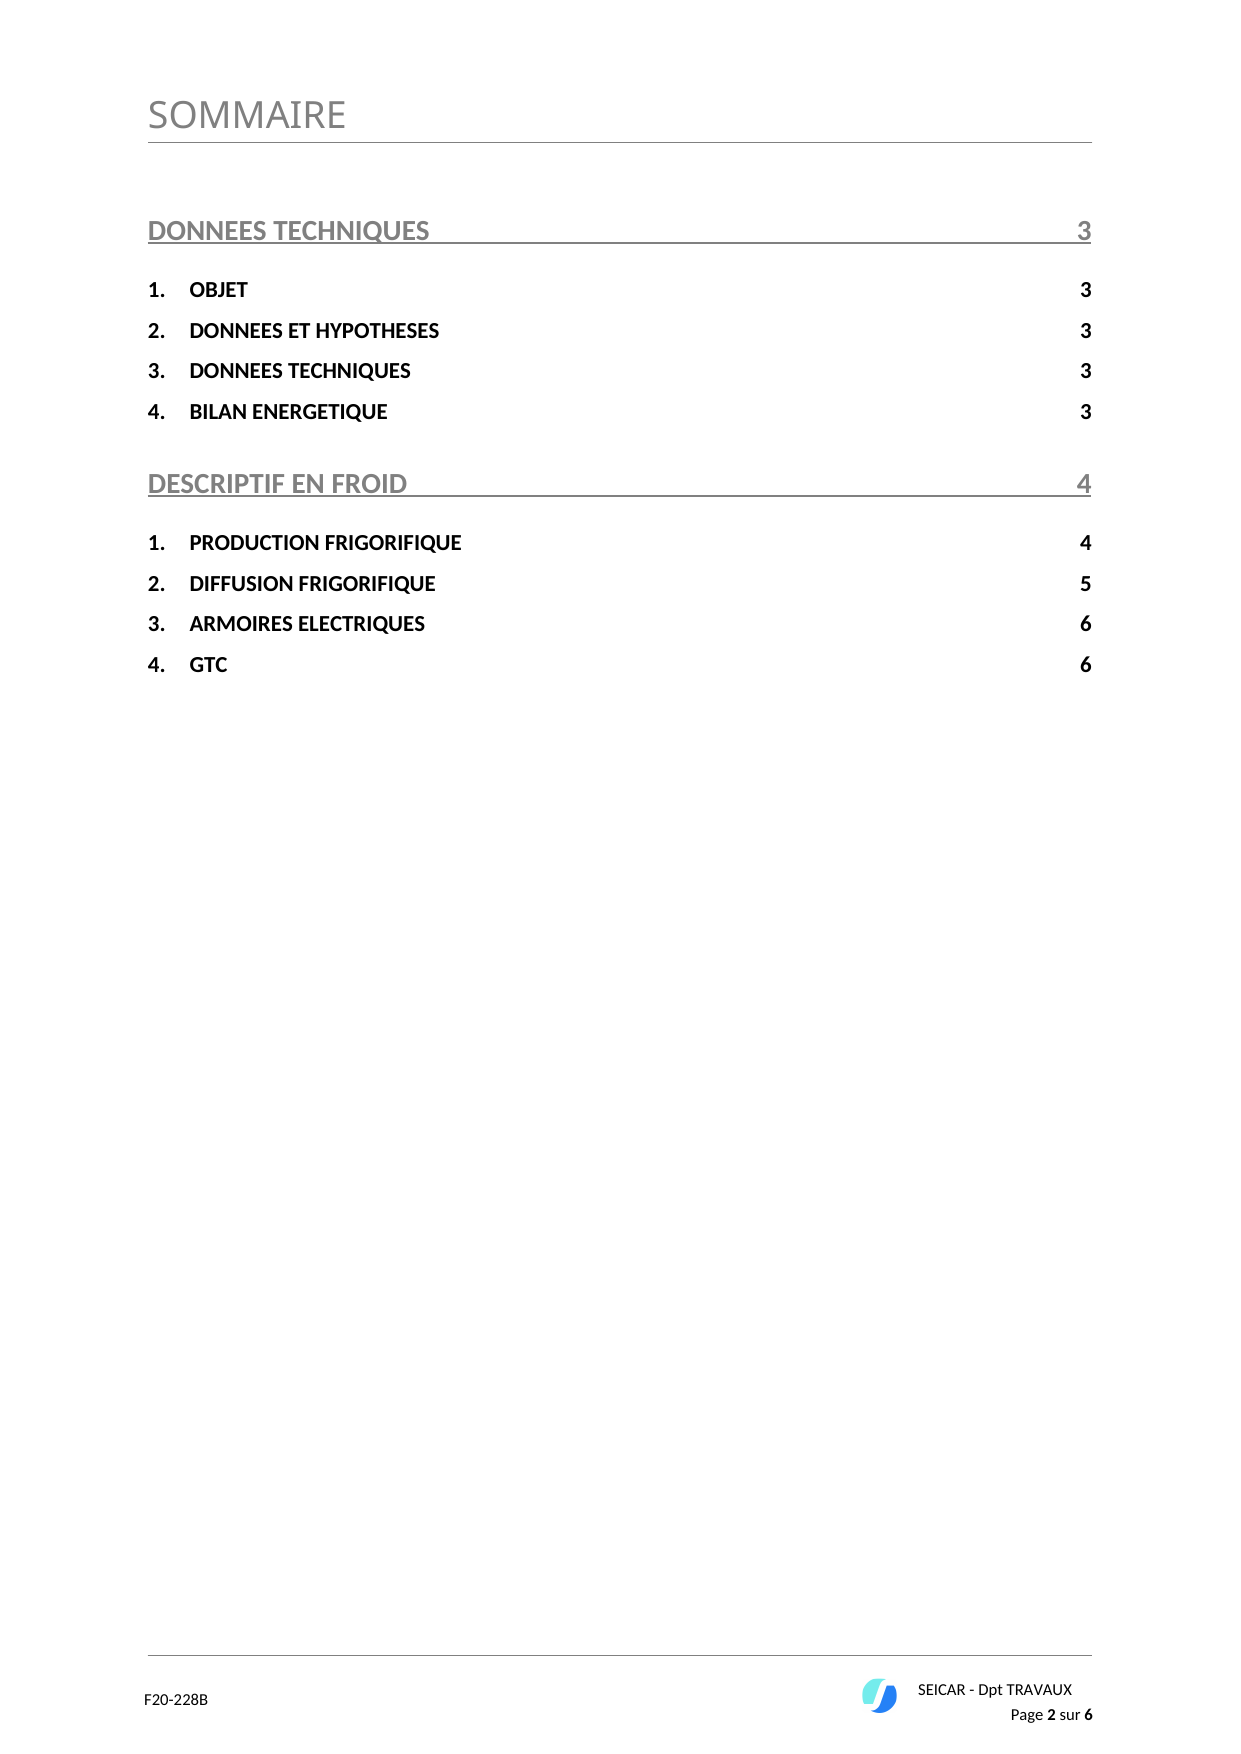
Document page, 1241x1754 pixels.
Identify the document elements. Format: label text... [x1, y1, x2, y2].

text 3. ARMOIRES ELECTRIQUES 6 [148, 609, 1092, 637]
text SOMMAIRE [148, 89, 1092, 142]
text 2. DONNEES ET HYPOTHESES 3 [148, 316, 1092, 344]
text DESCRIPTIF EN FROID 4 [148, 465, 1092, 500]
text 4. GTC 6 [148, 650, 1092, 678]
text DONNEES TECHNIQUES 3 [148, 212, 1092, 247]
text 1. OBJET 3 [148, 275, 1092, 303]
text 4. BILAN ENERGETIQUE 3 [148, 397, 1092, 425]
text 3. DONNEES TECHNIQUES 3 [148, 356, 1092, 384]
text 1. PRODUCTION FRIGORIFIQUE 4 [148, 528, 1092, 556]
text 2. DIFFUSION FRIGORIFIQUE 5 [148, 569, 1092, 597]
picture [862, 1678, 897, 1713]
